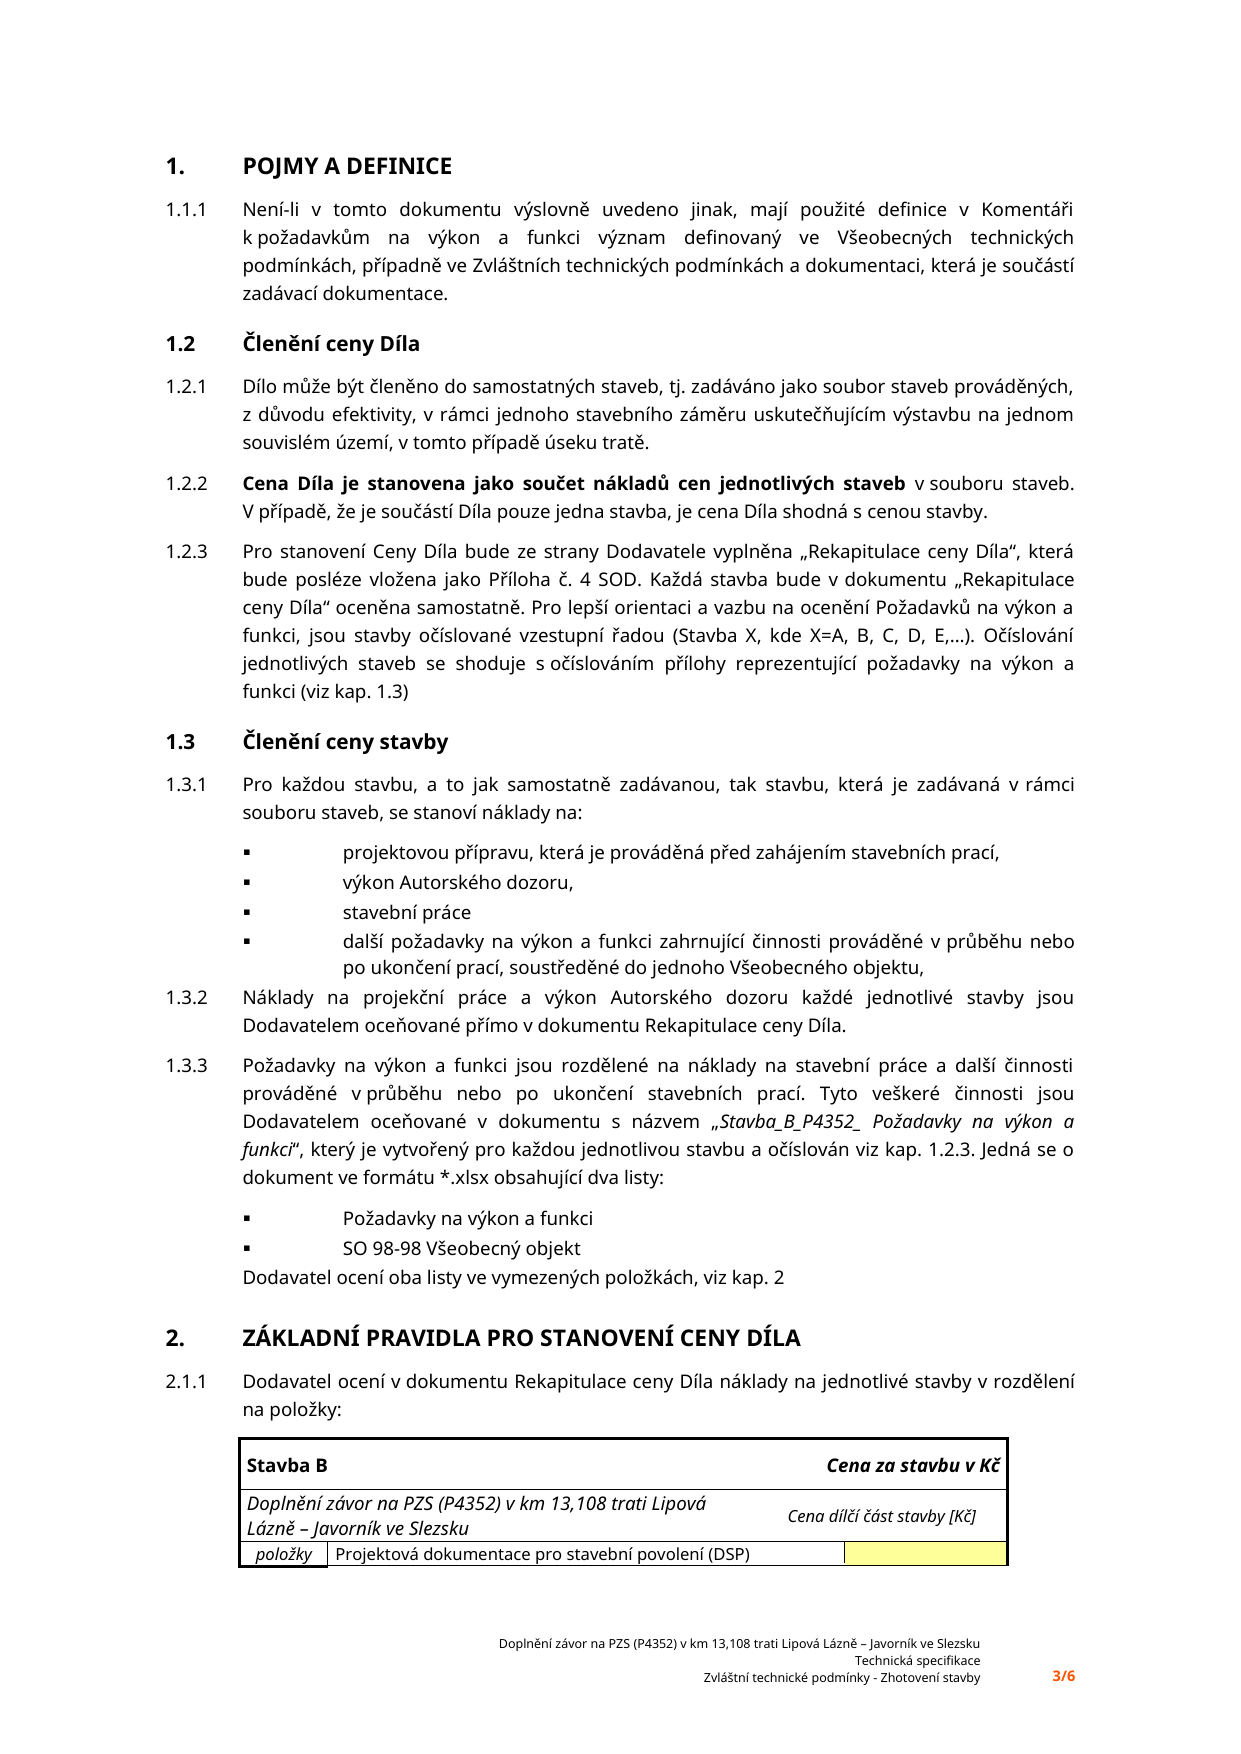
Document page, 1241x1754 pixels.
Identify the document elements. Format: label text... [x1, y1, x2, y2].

list projektovou přípravu, která je prováděná před zahájením stavebních prací, [242, 840, 1075, 865]
table_cell Cena dílčí část stavby [Kč] [756, 1490, 1006, 1541]
list výkon Autorského dozoru, [242, 869, 1075, 895]
table_cell položky [241, 1542, 327, 1565]
text Požadavky na výkon a funkci jsou rozdělené na náklady na stavební práce a další činnosti prováděné v průběhu nebo po ukončení stavebních prací. Tyto veškeré činnosti jsou Dodavatelem oceňované v dokumentu s názvem „Stavba_B_P4352_ Požadavky na výkon a funkci“, který je vytvořený pro každou jednotlivou stavbu a očíslován viz kap. 1.2.3. Jedná se o dokument ve formátu *.xlsx obsahující dva listy: [165, 1052, 1075, 1190]
list další požadavky na výkon a funkci zahrnující činnosti prováděné v průběhu nebo po ukončení prací, soustředěné do jednoho Všeobecného objektu, [242, 929, 1075, 980]
text ZÁKLADNÍ PRAVIDLA PRO stanovení ceny Díla [165, 1322, 1075, 1353]
list Požadavky na výkon a funkci [242, 1205, 1075, 1231]
text Pro každou stavbu, a to jak samostatně zadávanou, tak stavbu, která je zadávaná v rámci souboru staveb, se stanoví náklady na: [165, 771, 1075, 825]
text Cena Díla je stanovena jako součet nákladů cen jednotlivých staveb v souboru staveb. V případě, že je součástí Díla pouze jedna stavba, je cena Díla shodná s cenou stavby. [165, 470, 1075, 523]
list stavební práce [242, 899, 1075, 924]
text POJMY A DEFINICE [165, 150, 1075, 181]
table_cell [845, 1542, 1006, 1565]
text Členění ceny stavby [165, 727, 1075, 756]
text Náklady na projekční práce a výkon Autorského dozoru každé jednotlivé stavby jsou Dodavatelem oceňované přímo v dokumentu Rekapitulace ceny Díla. [165, 984, 1075, 1037]
text Není-li v tomto dokumentu výslovně uvedeno jinak, mají použité definice v Komentáři k požadavkům na výkon a funkci význam definovaný ve Všeobecných technických podmínkách, případně ve Zvláštních technických podmínkách a dokumentaci, která je součástí zadávací dokumentace. [165, 197, 1075, 306]
table_header Stavba B [241, 1440, 756, 1489]
list Dodavatel ocení oba listy ve vymezených položkách, viz kap. 2 [242, 1264, 1075, 1290]
text Pro stanovení Ceny Díla bude ze strany Dodavatele vyplněna „Rekapitulace ceny Díla“, která bude posléze vložena jako Příloha č. 4 SOD. Každá stavba bude v dokumentu „Rekapitulace ceny Díla“ oceněna samostatně. Pro lepší orientaci a vazbu na ocenění Požadavků na výkon a funkci, jsou stavby očíslované vzestupní řadou (Stavba X, kde X=A, B, C, D, E,…). Očíslování jednotlivých staveb se shoduje s očíslováním přílohy reprezentující požadavky na výkon a funkci (viz kap. 1.3) [165, 538, 1075, 704]
text Dodavatel ocení v dokumentu Rekapitulace ceny Díla náklady na jednotlivé stavby v rozdělení na položky: [165, 1368, 1075, 1422]
table_header Cena za stavbu v Kč [756, 1440, 1006, 1489]
table_cell Doplnění závor na PZS (P4352) v km 13,108 trati Lipová Lázně – Javorník ve Slezsku [241, 1490, 756, 1541]
list SO 98-98 Všeobecný objekt [242, 1235, 1075, 1260]
text Dílo může být členěno do samostatných staveb, tj. zadáváno jako soubor staveb prováděných, z důvodu efektivity, v rámci jednoho stavebního záměru uskutečňujícím výstavbu na jednom souvislém území, v tomto případě úseku tratě. [165, 373, 1075, 455]
table_cell Projektová dokumentace pro stavební povolení (DSP) [328, 1542, 845, 1565]
text Členění ceny Díla [165, 329, 1075, 358]
